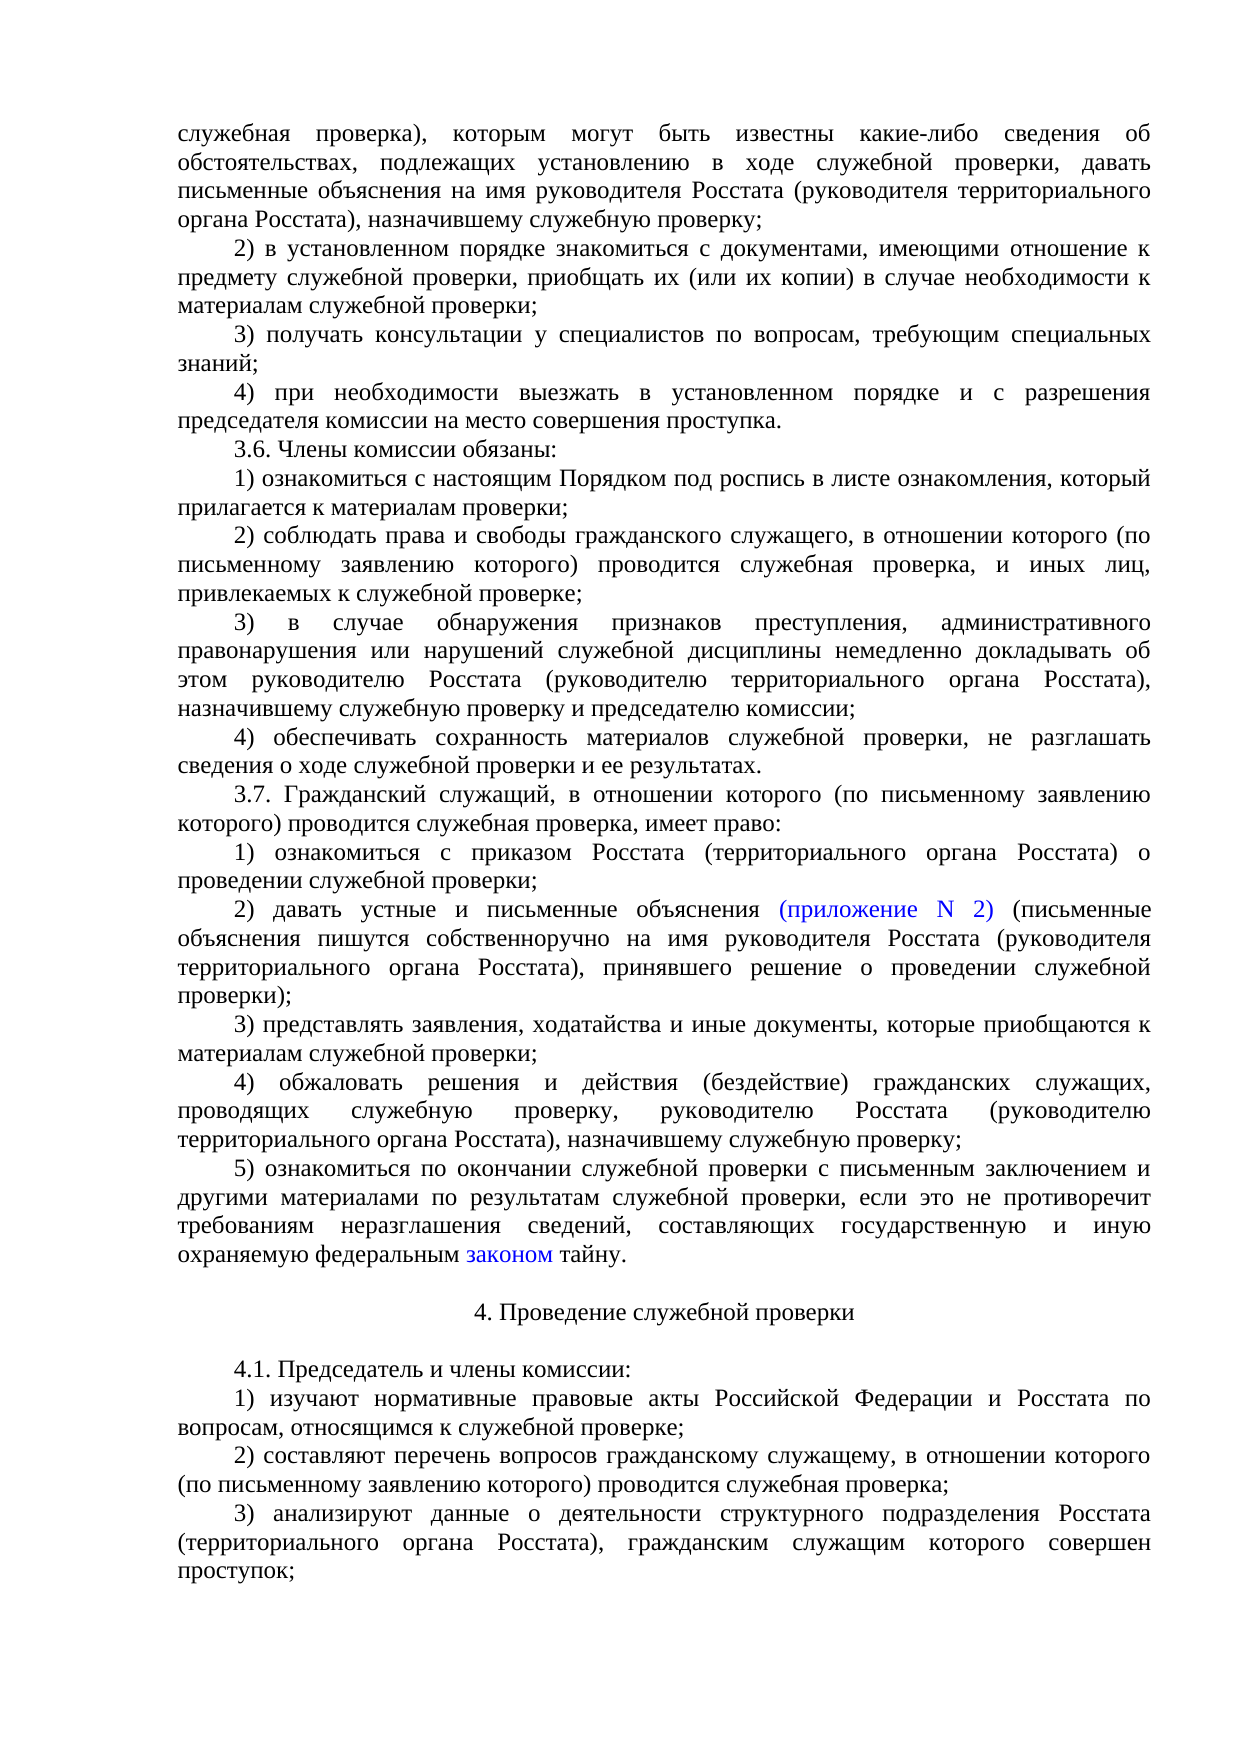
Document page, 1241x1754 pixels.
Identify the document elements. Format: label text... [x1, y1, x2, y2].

text 2) составляют перечень вопросов гражданскому служащему, в отношении которого (по письменному заявлению которого) проводится служебная проверка; [177, 1441, 1152, 1498]
text 1) ознакомиться с приказом Росстата (территориального органа Росстата) о проведении служебной проверки; [177, 837, 1152, 894]
text 5) ознакомиться по окончании служебной проверки с письменным заключением и другими материалами по результатам служебной проверки, если это не противоречит требованиям неразглашения сведений, составляющих государственную и иную охраняемую федеральным законом тайну. [177, 1153, 1152, 1268]
text 3) представлять заявления, ходатайства и иные документы, которые приобщаются к материалам служебной проверки; [177, 1009, 1152, 1067]
text 4) обжаловать решения и действия (бездействие) гражданских служащих, проводящих служебную проверку, руководителю Росстата (руководителю территориального органа Росстата), назначившему служебную проверку; [177, 1067, 1152, 1153]
text 3) в случае обнаружения признаков преступления, административного правонарушения или нарушений служебной дисциплины немедленно докладывать об этом руководителю Росстата (руководителю территориального органа Росстата), назначившему служебную проверку и председателю комиссии; [177, 607, 1152, 722]
text 4) обеспечивать сохранность материалов служебной проверки, не разглашать сведения о ходе служебной проверки и ее результатах. [177, 722, 1152, 779]
text 2) в установленном порядке знакомиться с документами, имеющими отношение к предмету служебной проверки, приобщать их (или их копии) в случае необходимости к материалам служебной проверки; [177, 233, 1152, 319]
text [177, 118, 1152, 233]
text 4) при необходимости выезжать в установленном порядке и с разрешения председателя комиссии на место совершения проступка. [177, 377, 1152, 434]
text 1) изучают нормативные правовые акты Российской Федерации и Росстата по вопросам, относящимся к служебной проверке; [177, 1383, 1152, 1441]
text 3.7. Гражданский служащий, в отношении которого (по письменному заявлению которого) проводится служебная проверка, имеет право: [177, 779, 1152, 837]
text 3.6. Члены комиссии обязаны: [177, 434, 1152, 463]
text 3) получать консультации у специалистов по вопросам, требующим специальных знаний; [177, 319, 1152, 377]
text 1) ознакомиться с настоящим Порядком под роспись в листе ознакомления, который прилагается к материалам проверки; [177, 463, 1152, 521]
text 2) соблюдать права и свободы гражданского служащего, в отношении которого (по письменному заявлению которого) проводится служебная проверка, и иных лиц, привлекаемых к служебной проверке; [177, 521, 1152, 607]
text 4. Проведение служебной проверки [177, 1297, 1152, 1326]
text 4.1. Председатель и члены комиссии: [177, 1354, 1152, 1383]
text 3) анализируют данные о деятельности структурного подразделения Росстата (территориального органа Росстата), гражданским служащим которого совершен проступок; [177, 1498, 1152, 1584]
text 2) давать устные и письменные объяснения (приложение N 2) (письменные объяснения пишутся собственноручно на имя руководителя Росстата (руководителя территориального органа Росстата), принявшего решение о проведении служебной проверки); [177, 894, 1152, 1009]
